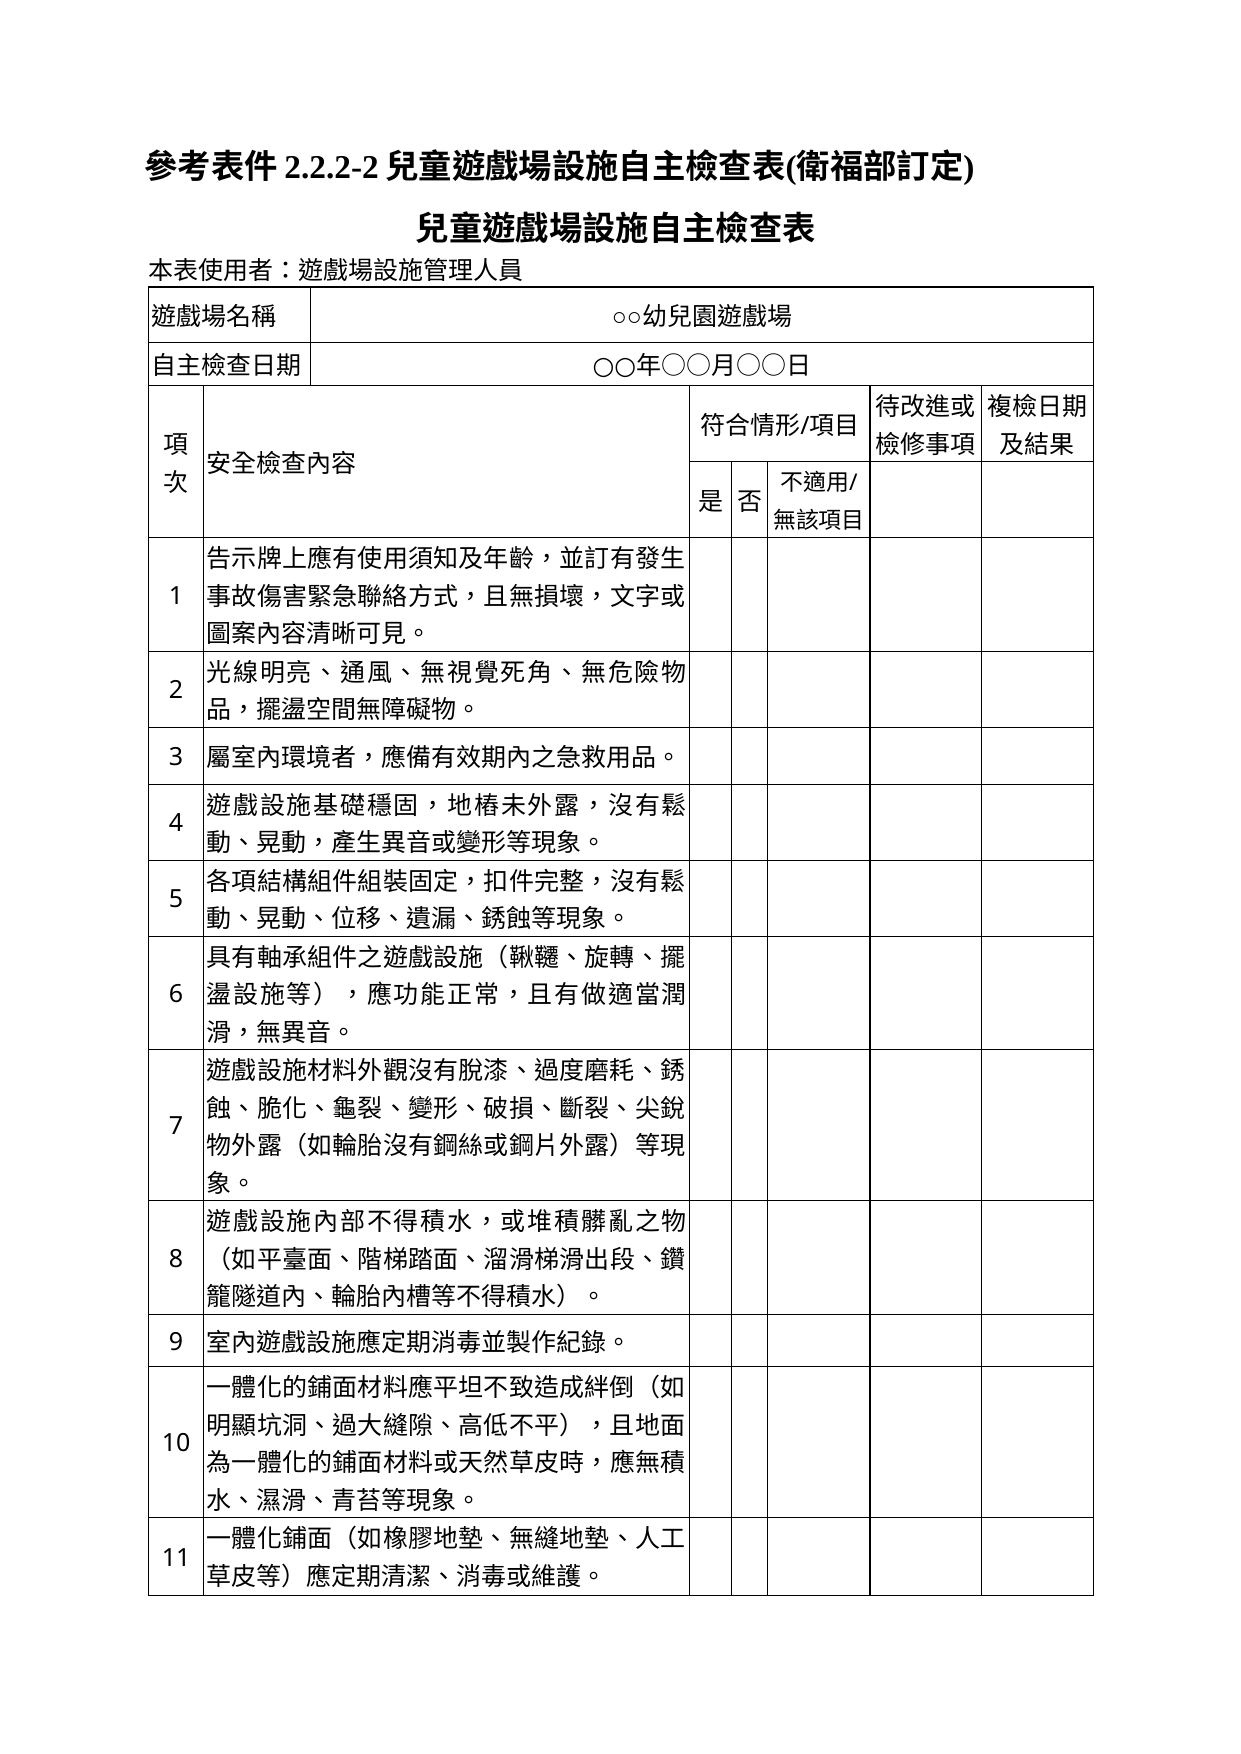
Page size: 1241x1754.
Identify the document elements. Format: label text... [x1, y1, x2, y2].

table_cell [982, 462, 1093, 537]
table_cell [871, 1201, 981, 1314]
table_cell 10 [149, 1367, 203, 1517]
table_cell [982, 937, 1093, 1049]
table_cell [732, 1201, 767, 1314]
table_cell 符合情形/項目 [690, 386, 869, 461]
table_cell 1 [149, 538, 203, 651]
table_cell [732, 785, 767, 859]
table_cell 安全檢查內容 [204, 386, 689, 537]
table_cell [768, 728, 869, 783]
table_cell [982, 1518, 1093, 1594]
table_cell [768, 1367, 869, 1517]
table_cell 屬室內環境者，應備有效期內之急救用品。 [204, 728, 689, 783]
table_cell [768, 937, 869, 1049]
table_cell [871, 462, 981, 537]
table_cell [768, 785, 869, 859]
table_cell [690, 1315, 731, 1366]
table_cell [732, 1050, 767, 1200]
table_cell [982, 785, 1093, 859]
table_cell 室內遊戲設施應定期消毒並製作紀錄。 [204, 1315, 689, 1366]
table_cell [690, 937, 731, 1049]
table_cell [768, 1201, 869, 1314]
table_cell [982, 1315, 1093, 1366]
table_cell [768, 1315, 869, 1366]
table_cell [690, 861, 731, 936]
text 本表使用者：遊戲場設施管理人員 [148, 250, 1092, 286]
table_cell [690, 538, 731, 651]
table_cell 3 [149, 728, 203, 783]
table_cell [871, 1518, 981, 1594]
table_cell [690, 1518, 731, 1594]
table_cell [690, 728, 731, 783]
table_cell [732, 1518, 767, 1594]
table_cell 自主檢查日期 [149, 343, 310, 385]
table_cell [982, 1367, 1093, 1517]
table_cell [732, 728, 767, 783]
table_cell 9 [149, 1315, 203, 1366]
table_header ○○幼兒園遊戲場 [311, 288, 1093, 342]
table_cell 待改進或 檢修事項 [871, 386, 981, 461]
table_cell [871, 785, 981, 859]
table_cell [982, 861, 1093, 936]
table_cell [982, 652, 1093, 727]
table_cell 是 [690, 462, 731, 537]
table_cell [768, 1050, 869, 1200]
table_cell [690, 1201, 731, 1314]
table_cell [732, 861, 767, 936]
table_cell 6 [149, 937, 203, 1049]
table_cell 8 [149, 1201, 203, 1314]
table_cell [871, 538, 981, 651]
table_cell [768, 1518, 869, 1594]
table_cell [690, 1050, 731, 1200]
table_cell [871, 937, 981, 1049]
table_cell [690, 652, 731, 727]
table_cell [982, 728, 1093, 783]
table_cell [690, 1367, 731, 1517]
table_cell 不適用/ 無該項目 [768, 462, 869, 537]
table_header 遊戲場名稱 [149, 288, 310, 342]
table_cell [732, 1315, 767, 1366]
text 參考表件2.2.2-2兒童遊戲場設施自主檢查表(衛福部訂定) [144, 127, 1092, 202]
table_cell [732, 652, 767, 727]
table_cell [871, 1367, 981, 1517]
table_cell [690, 785, 731, 859]
table_cell [768, 652, 869, 727]
table_cell [732, 937, 767, 1049]
table_cell [982, 1201, 1093, 1314]
table_cell 項次 [149, 386, 203, 537]
table_cell 否 [732, 462, 767, 537]
table_cell 4 [149, 785, 203, 859]
table_cell [768, 861, 869, 936]
table_cell [732, 538, 767, 651]
table_cell [982, 1050, 1093, 1200]
table_cell 一體化鋪面（如橡膠地墊、無縫地墊、人工草皮等）應定期清潔、消毒或維護。 [204, 1518, 689, 1594]
table_cell [982, 538, 1093, 651]
table_cell [871, 1315, 981, 1366]
table_cell [732, 1367, 767, 1517]
table_cell 複檢日期及結果 [982, 386, 1093, 461]
table_cell [871, 728, 981, 783]
table_cell 7 [149, 1050, 203, 1200]
text 兒童遊戲場設施自主檢查表 [139, 202, 1092, 250]
table_cell [871, 652, 981, 727]
table_cell ○○年○○月○○日 [311, 343, 1093, 385]
table_cell [871, 861, 981, 936]
table_cell 2 [149, 652, 203, 727]
table_cell [871, 1050, 981, 1200]
table_cell [768, 538, 869, 651]
table_cell 11 [149, 1518, 203, 1594]
table_cell 5 [149, 861, 203, 936]
